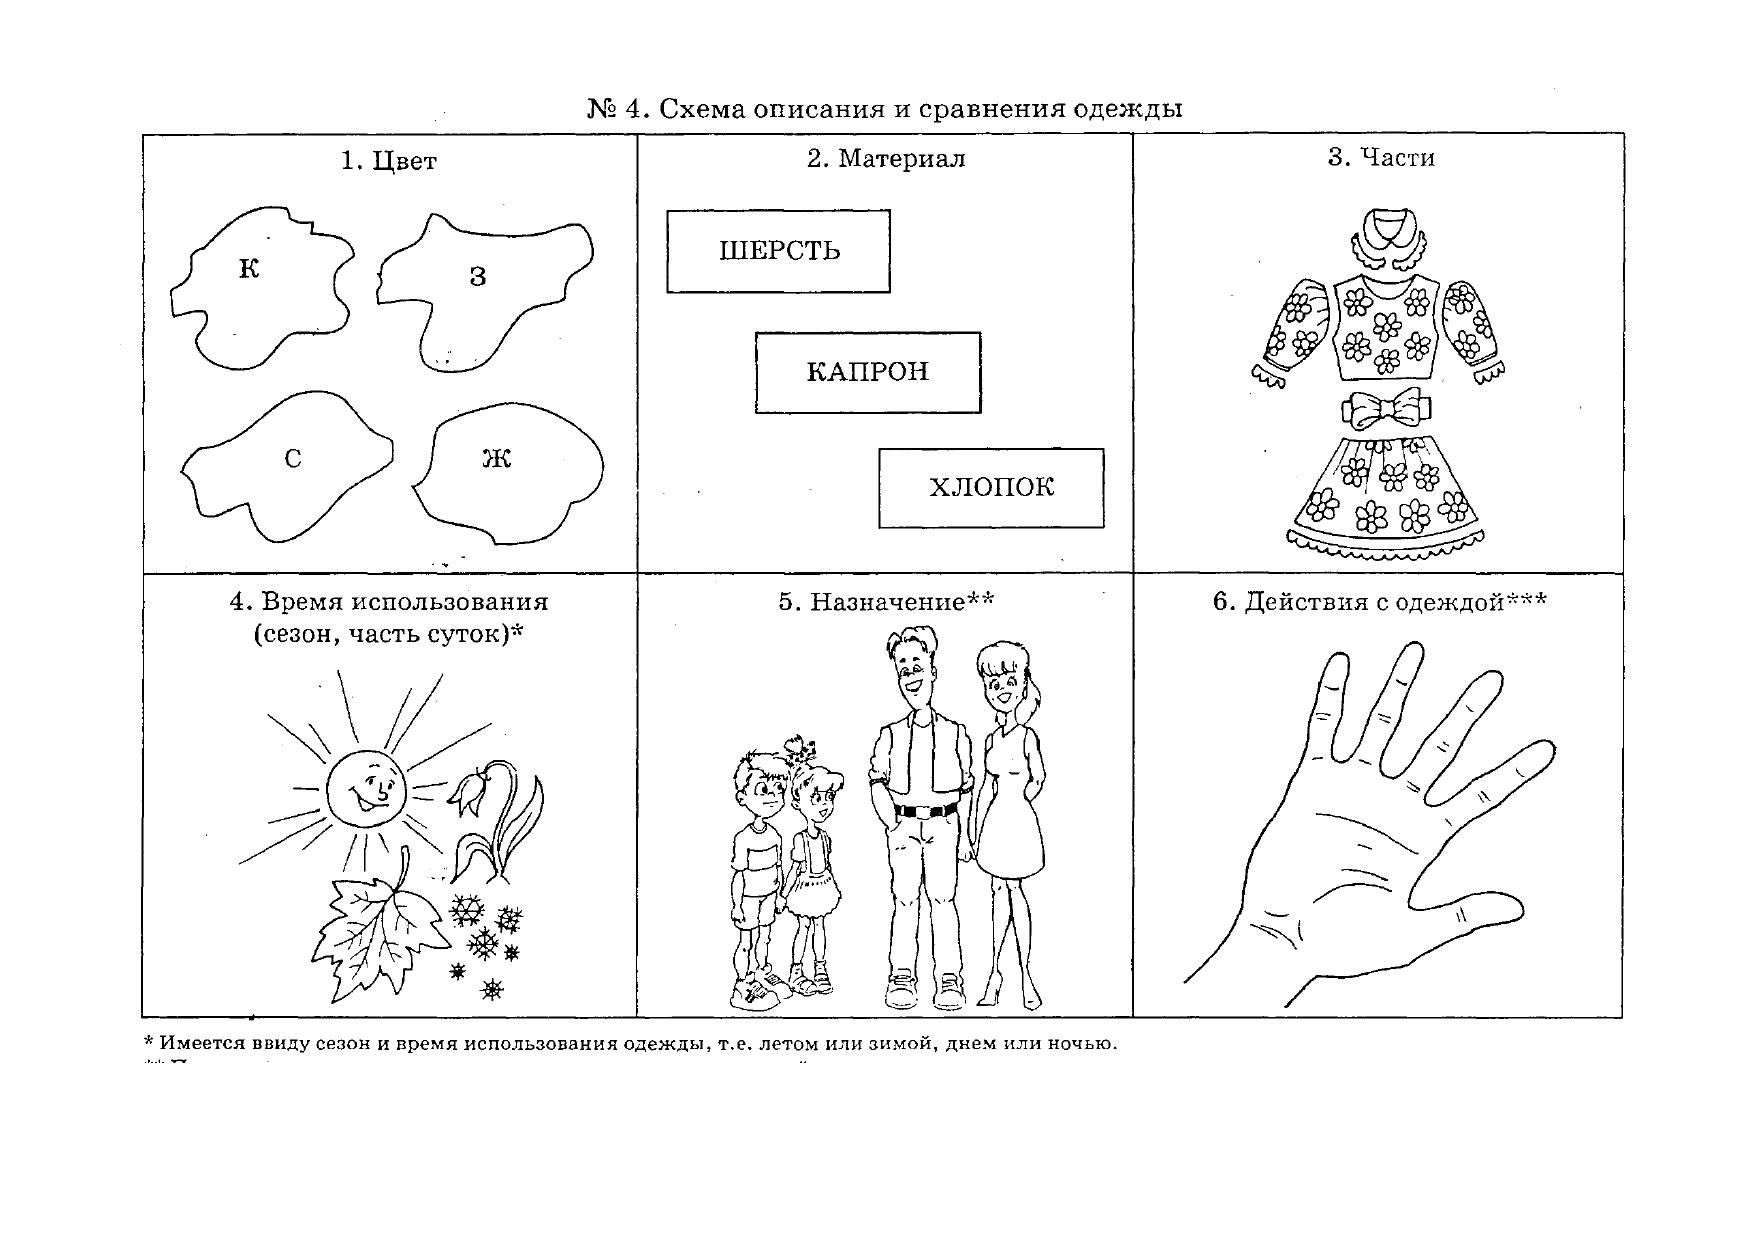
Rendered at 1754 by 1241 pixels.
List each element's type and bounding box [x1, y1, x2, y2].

picture [118, 88, 1636, 1063]
